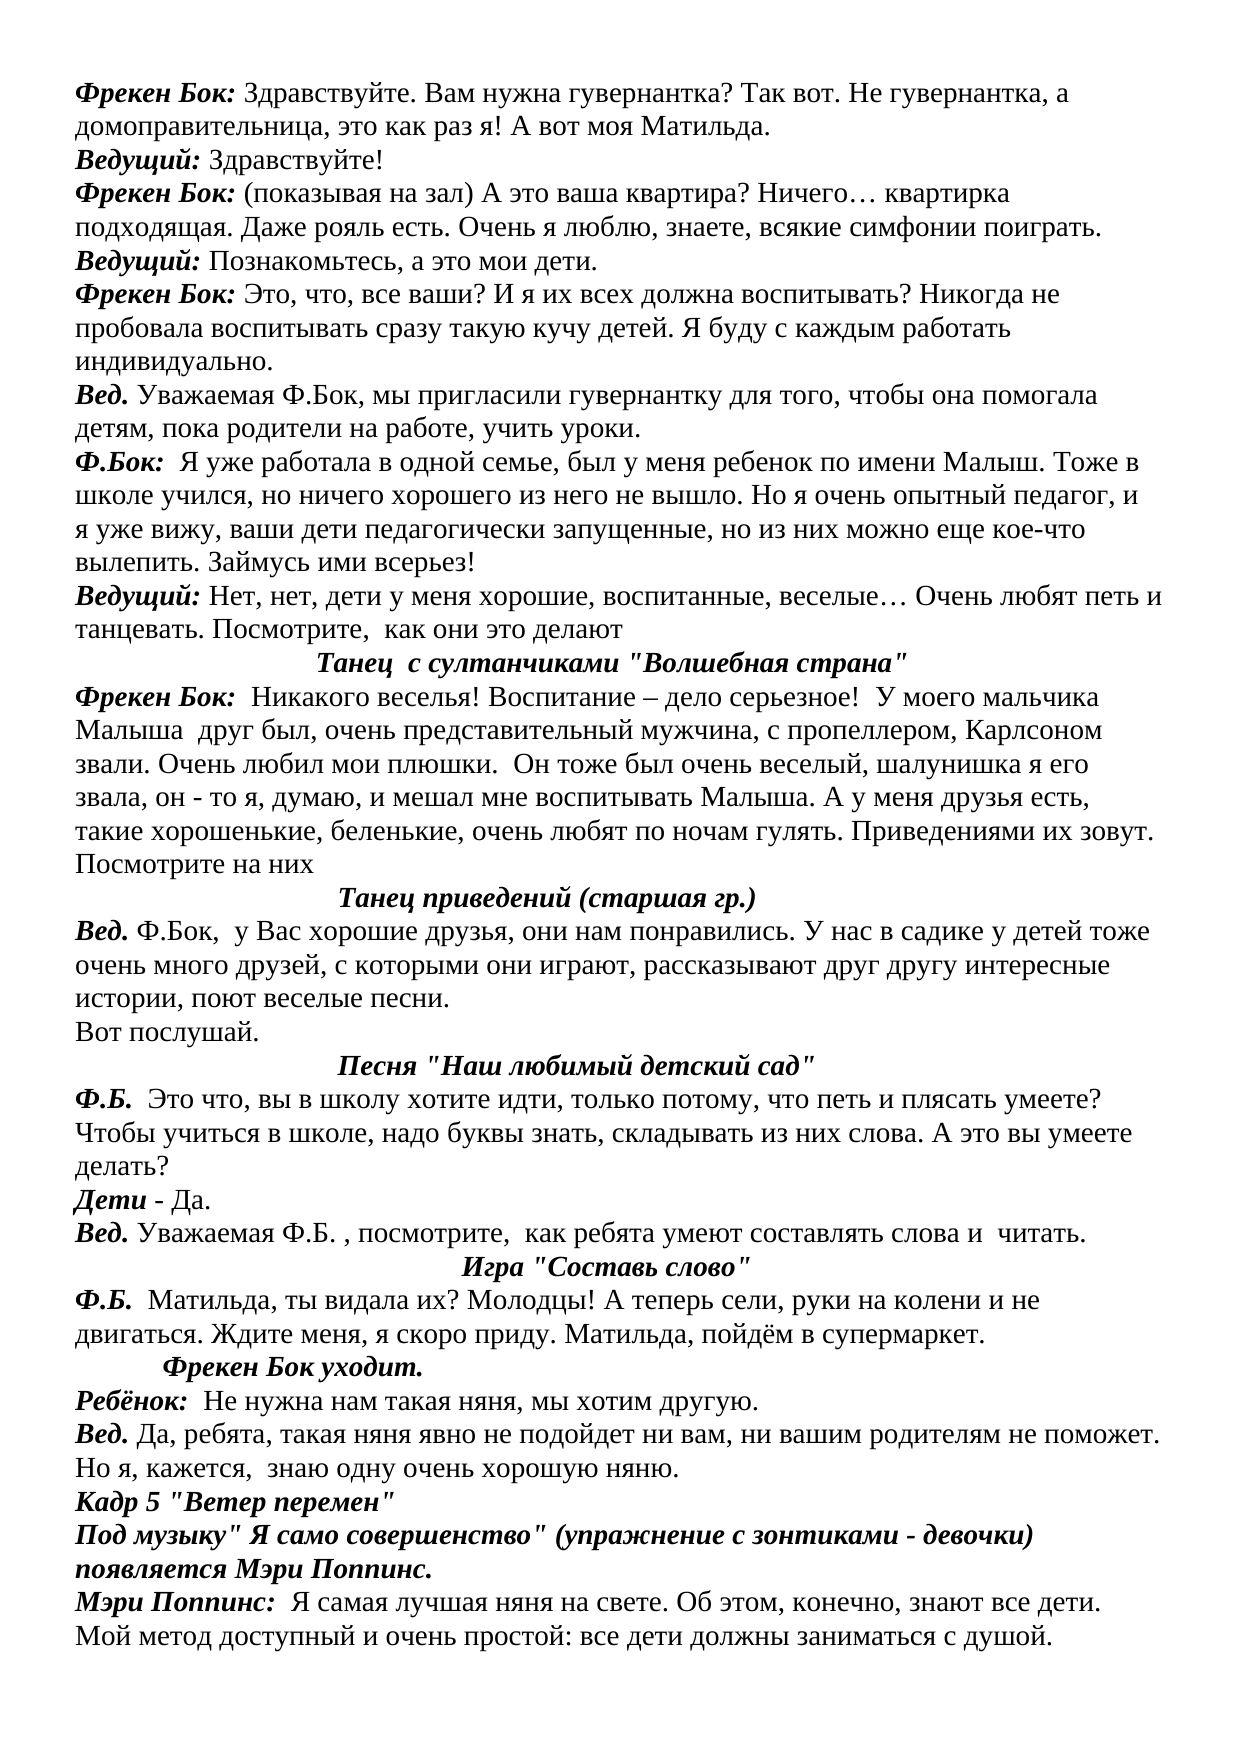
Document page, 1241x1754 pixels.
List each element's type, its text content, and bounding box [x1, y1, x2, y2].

text Фрекен Бок уходит. [75, 1349, 1165, 1383]
text Ведущий: Здравствуйте! [75, 142, 1165, 176]
text Ф.Б. Это что, вы в школу хотите идти, только потому, что петь и плясать умеете? Чтобы учиться в школе, надо буквы знать, складывать из них слова. А это вы умеете делать? [75, 1081, 1165, 1182]
text Вед. Уважаемая Ф.Бок, мы пригласили гувернантку для того, чтобы она помогала детям, пока родители на работе, учить уроки. [75, 377, 1165, 444]
text Мэри Поппинс: Я самая лучшая няня на свете. Об этом, конечно, знают все дети. [75, 1584, 1165, 1618]
text Ф.Б. Матильда, ты видала их? Молодцы! А теперь сели, руки на колени и не двигаться. Ждите меня, я скоро приду. Матильда, пойдём в супермаркет. [75, 1282, 1165, 1349]
text Ведущий: Познакомьтесь, а это мои дети. [75, 243, 1165, 276]
text Мой метод доступный и очень простой: все дети должны заниматься с душой. [75, 1618, 1165, 1651]
text Вот послушай. [75, 1014, 1165, 1048]
text Ведущий: Нет, нет, дети у меня хорошие, воспитанные, веселые… Очень любят петь и танцевать. Посмотрите, как они это делают [75, 578, 1165, 645]
text Танец приведений (старшая гр.) [75, 880, 1165, 913]
text Фрекен Бок: (показывая на зал) А это ваша квартира? Ничего… квартирка подходящая. Даже рояль есть. Очень я люблю, знаете, всякие симфонии поиграть. [75, 176, 1165, 243]
text Фрекен Бок: Это, что, все ваши? И я их всех должна воспитывать? Никогда не пробовала воспитывать сразу такую кучу детей. Я буду с каждым работать индивидуально. [75, 276, 1165, 377]
text Ф.Бок: Я уже работала в одной семье, был у меня ребенок по имени Малыш. Тоже в школе учился, но ничего хорошего из него не вышло. Но я очень опытный педагог, и я уже вижу, ваши дети педагогически запущенные, но из них можно еще кое-что вылепить. Займусь ими всерьез! [75, 444, 1165, 578]
text Игра "Составь слово" [75, 1249, 1165, 1282]
text Вед. Ф.Бок, у Вас хорошие друзья, они нам понравились. У нас в садике у детей тоже очень много друзей, с которыми они играют, рассказывают друг другу интересные истории, поют веселые песни. [75, 913, 1165, 1014]
text Ребёнок: Не нужна нам такая няня, мы хотим другую. [75, 1383, 1165, 1417]
text Под музыку" Я само совершенство" (упражнение с зонтиками - девочки) появляется Мэри Поппинс. [75, 1517, 1165, 1584]
text Кадр 5 "Ветер перемен" [75, 1484, 1165, 1517]
text Фрекен Бок: Здравствуйте. Вам нужна гувернантка? Так вот. Не гувернантка, а домоправительница, это как раз я! А вот моя Матильда. [75, 75, 1165, 142]
text Но я, кажется, знаю одну очень хорошую няню. [75, 1450, 1165, 1484]
text Вед. Уважаемая Ф.Б. , посмотрите, как ребята умеют составлять слова и читать. [75, 1215, 1165, 1249]
text Фрекен Бок: Никакого веселья! Воспитание – дело серьезное! У моего мальчика Малыша друг был, очень представительный мужчина, с пропеллером, Карлсоном звали. Очень любил мои плюшки. Он тоже был очень веселый, шалунишка я его звала, он - то я, думаю, и мешал мне воспитывать Малыша. А у меня друзья есть, такие хорошенькие, беленькие, очень любят по ночам гулять. Приведениями их зовут. Посмотрите на них [75, 679, 1165, 880]
text Вед. Да, ребята, такая няня явно не подойдет ни вам, ни вашим родителям не поможет. [75, 1417, 1165, 1450]
text Танец с султанчиками "Волшебная страна" [75, 645, 1165, 679]
text Песня "Наш любимый детский сад" [75, 1048, 1165, 1081]
text Дети - Да. [75, 1182, 1165, 1215]
